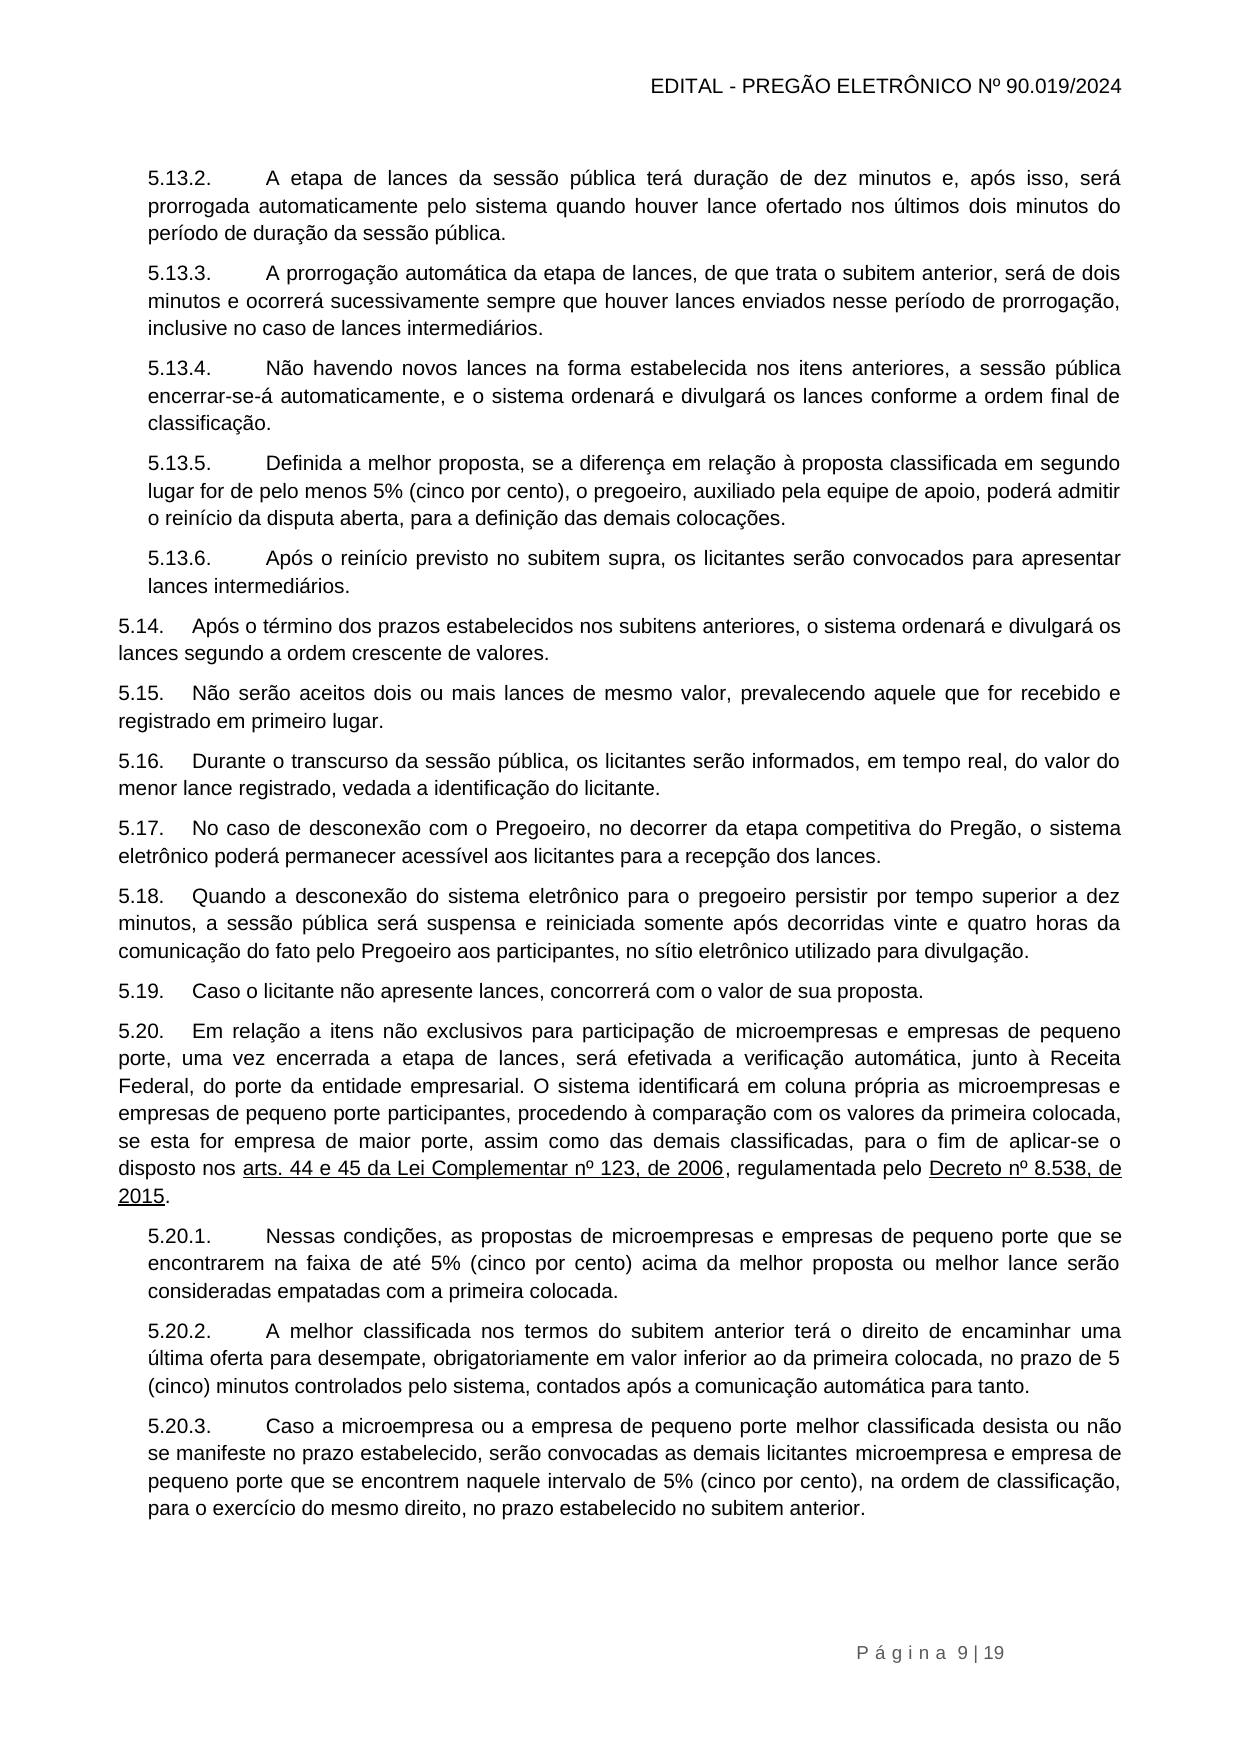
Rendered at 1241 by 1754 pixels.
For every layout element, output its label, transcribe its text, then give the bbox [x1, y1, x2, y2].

text Definida a melhor proposta, se a diferença em relação à proposta classificada em segundo lugar for de pelo menos 5% (cinco por cento), o pregoeiro, auxiliado pela equipe de apoio, poderá admitir o reinício da disputa aberta, para a definição das demais colocações. [148, 451, 1122, 530]
text A melhor classificada nos termos do subitem anterior terá o direito de encaminhar uma última oferta para desempate, obrigatoriamente em valor inferior ao da primeira colocada, no prazo de 5 (cinco) minutos controlados pelo sistema, contados após a comunicação automática para tanto. [148, 1318, 1122, 1397]
text Caso o licitante não apresente lances, concorrerá com o valor de sua proposta. [118, 978, 1122, 1002]
text Não havendo novos lances na forma estabelecida nos itens anteriores, a sessão pública encerrar-se-á automaticamente, e o sistema ordenará e divulgará os lances conforme a ordem final de classificação. [148, 356, 1122, 435]
text A etapa de lances da sessão pública terá duração de dez minutos e, após isso, será prorrogada automaticamente pelo sistema quando houver lance ofertado nos últimos dois minutos do período de duração da sessão pública. [148, 166, 1122, 245]
text Após o reinício previsto no subitem supra, os licitantes serão convocados para apresentar lances intermediários. [148, 546, 1122, 597]
text No caso de desconexão com o Pregoeiro, no decorrer da etapa competitiva do Pregão, o sistema eletrônico poderá permanecer acessível aos licitantes para a recepção dos lances. [118, 816, 1122, 867]
text Durante o transcurso da sessão pública, os licitantes serão informados, em tempo real, do valor do menor lance registrado, vedada a identificação do licitante. [118, 748, 1122, 800]
text A prorrogação automática da etapa de lances, de que trata o subitem anterior, será de dois minutos e ocorrerá sucessivamente sempre que houver lances enviados nesse período de prorrogação, inclusive no caso de lances intermediários. [148, 261, 1122, 340]
text Não serão aceitos dois ou mais lances de mesmo valor, prevalecendo aquele que for recebido e registrado em primeiro lugar. [118, 681, 1122, 732]
text Caso a microempresa ou a empresa de pequeno porte melhor classificada desista ou não se manifeste no prazo estabelecido, serão convocadas as demais licitantes microempresa e empresa de pequeno porte que se encontrem naquele intervalo de 5% (cinco por cento), na ordem de classificação, para o exercício do mesmo direito, no prazo estabelecido no subitem anterior. [148, 1413, 1122, 1520]
text Nessas condições, as propostas de microempresas e empresas de pequeno porte que se encontrarem na faixa de até 5% (cinco por cento) acima da melhor proposta ou melhor lance serão consideradas empatadas com a primeira colocada. [148, 1223, 1122, 1302]
text Quando a desconexão do sistema eletrônico para o pregoeiro persistir por tempo superior a dez minutos, a sessão pública será suspensa e reiniciada somente após decorridas vinte e quatro horas da comunicação do fato pelo Pregoeiro aos participantes, no sítio eletrônico utilizado para divulgação. [118, 883, 1122, 962]
text Após o término dos prazos estabelecidos nos subitens anteriores, o sistema ordenará e divulgará os lances segundo a ordem crescente de valores. [118, 613, 1122, 665]
text Em relação a itens não exclusivos para participação de microempresas e empresas de pequeno porte, uma vez encerrada a etapa de lances, será efetivada a verificação automática, junto à Receita Federal, do porte da entidade empresarial. O sistema identificará em coluna própria as microempresas e empresas de pequeno porte participantes, procedendo à comparação com os valores da primeira colocada, se esta for empresa de maior porte, assim como das demais classificadas, para o fim de aplicar-se o disposto nos arts. 44 e 45 da Lei Complementar nº 123, de 2006, regulamentada pelo Decreto nº 8.538, de 2015. [118, 1018, 1122, 1207]
